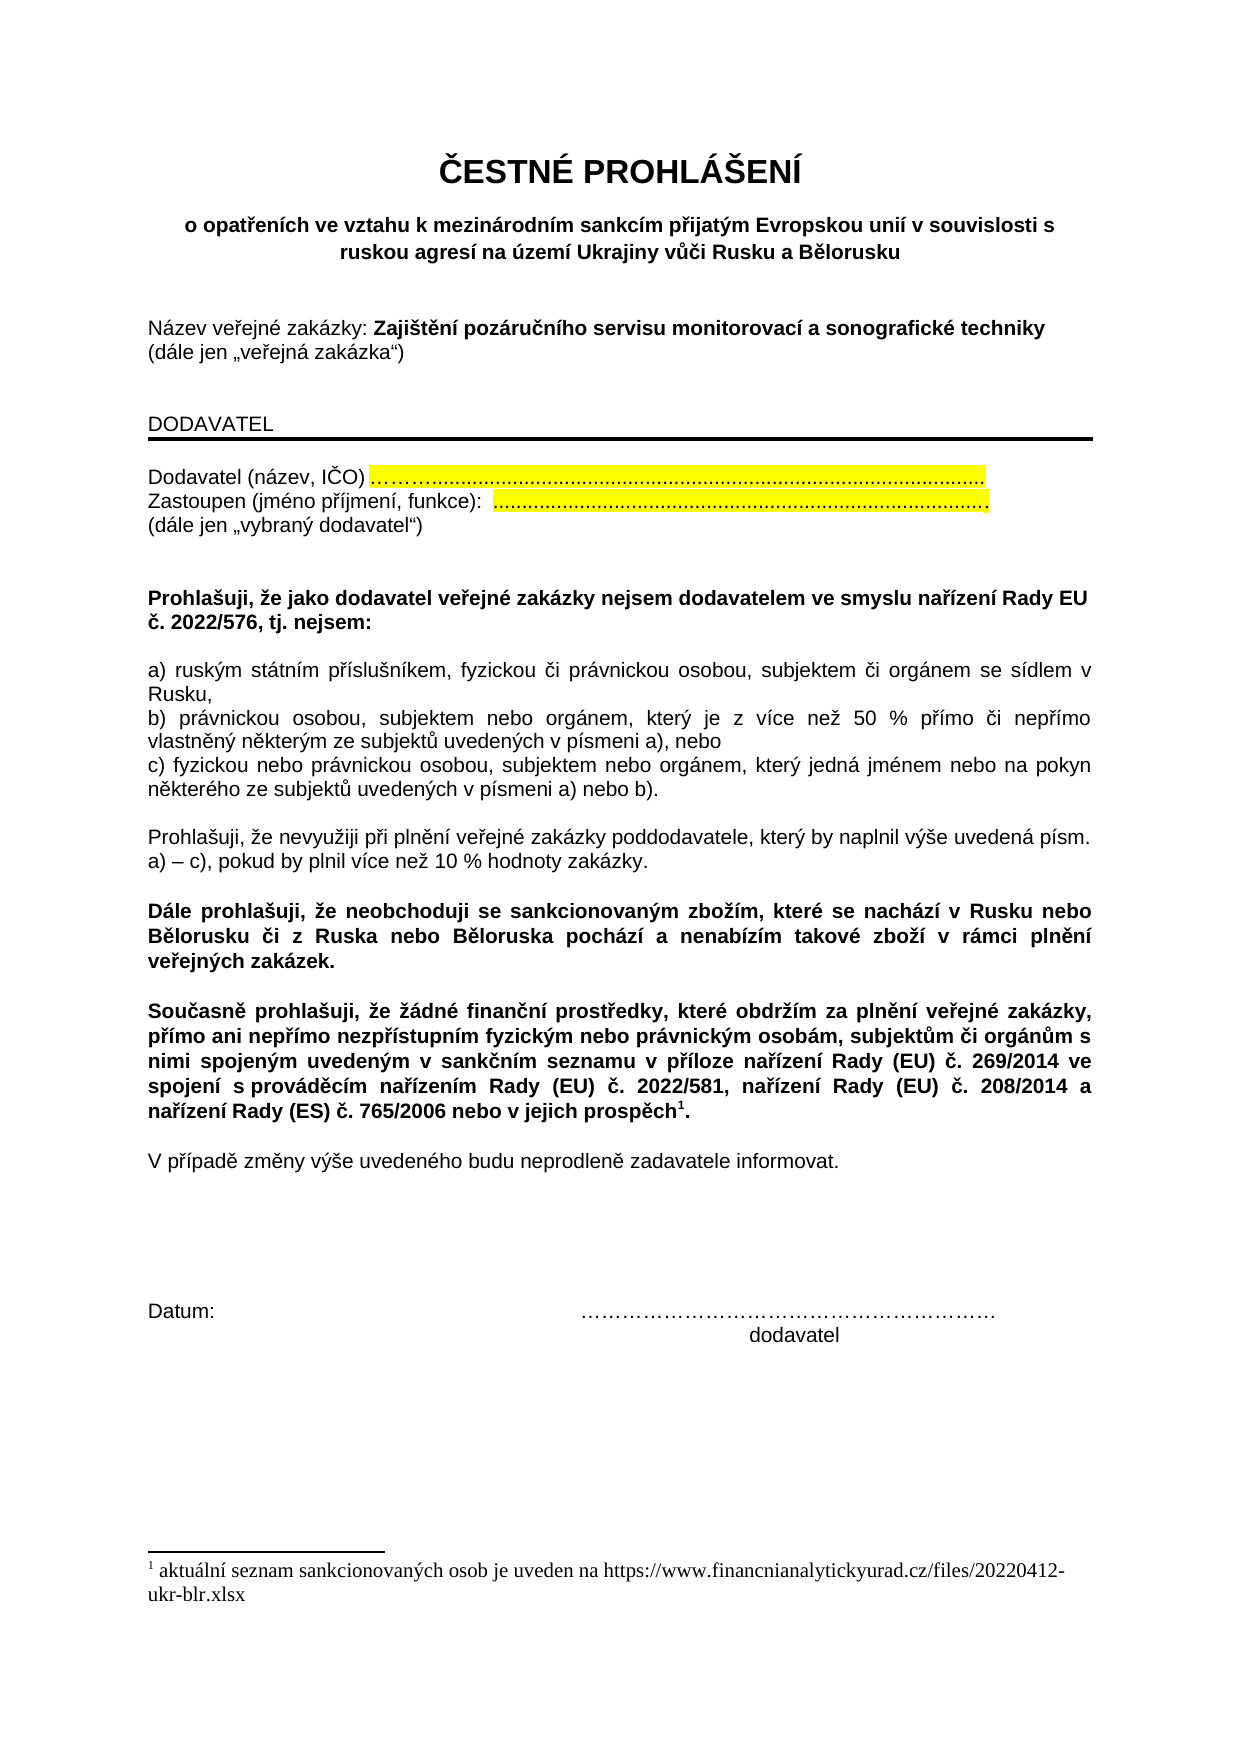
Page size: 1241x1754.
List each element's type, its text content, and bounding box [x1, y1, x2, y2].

text DODAVATEL [148, 411, 1093, 437]
text b) právnickou osobou, subjektem nebo orgánem, který je z více než 50 % přímo či nepřímo vlastněný některým ze subjektů uvedených v písmeni a), nebo [148, 705, 1093, 753]
subtitle V případě změny výše uvedeného budu neprodleně zadavatele informovat. [148, 1148, 1093, 1173]
subtitle Současně prohlašuji, že žádné finanční prostředky, které obdržím za plnění veřejné zakázky, přímo ani nepřímo nezpřístupním fyzickým nebo právnickým osobám, subjektům či orgánům s nimi spojeným uvedeným v sankčním seznamu v příloze nařízení Rady (EU) č. 269/2014 ve spojení s prováděcím nařízením Rady (EU) č. 2022/581, nařízení Rady (EU) č. 208/2014 a nařízení Rady (ES) č. 765/2006 nebo v jejich prospěch. [148, 998, 1093, 1123]
text Název veřejné zakázky: Zajištění pozáručního servisu monitorovací a sonografické techniky [148, 316, 1093, 339]
subtitle Datum: …………………………………………………… [148, 1298, 1093, 1323]
text Zastoupen (jméno příjmení, funkce): ...................................................................................... [148, 488, 1093, 513]
text o opatřeních ve vztahu k mezinárodním sankcím přijatým Evropskou unií v souvislosti s ruskou agresí na území Ukrajiny vůči Rusku a Bělorusku [148, 213, 1093, 264]
list dodavatel [664, 1323, 1196, 1347]
subtitle Dále prohlašuji, že neobchoduji se sankcionovaným zbožím, které se nachází v Rusku nebo Bělorusku či z Ruska nebo Běloruska pochází a nenabízím takové zboží v rámci plnění veřejných zakázek. [148, 898, 1093, 973]
text (dále jen „vybraný dodavatel“) [148, 513, 1093, 537]
text (dále jen „veřejná zakázka“) [148, 339, 1093, 363]
text Prohlašuji, že jako dodavatel veřejné zakázky nejsem dodavatelem ve smyslu nařízení Rady EU č. 2022/576, tj. nejsem: [148, 586, 1093, 633]
text a) ruským státním příslušníkem, fyzickou či právnickou osobou, subjektem či orgánem se sídlem v Rusku, [148, 657, 1093, 705]
text c) fyzickou nebo právnickou osobou, subjektem nebo orgánem, který jedná jménem nebo na pokyn některého ze subjektů uvedených v písmeni a) nebo b). [148, 753, 1093, 801]
subtitle ČESTNÉ PROHLÁŠENÍ [148, 164, 1093, 189]
text Dodavatel (název, IČO) ………................................................................................................ [148, 464, 1093, 488]
text Prohlašuji, že nevyužiji při plnění veřejné zakázky poddodavatele, který by naplnil výše uvedená písm. a) – c), pokud by plnil více než 10 % hodnoty zakázky. [148, 825, 1093, 873]
